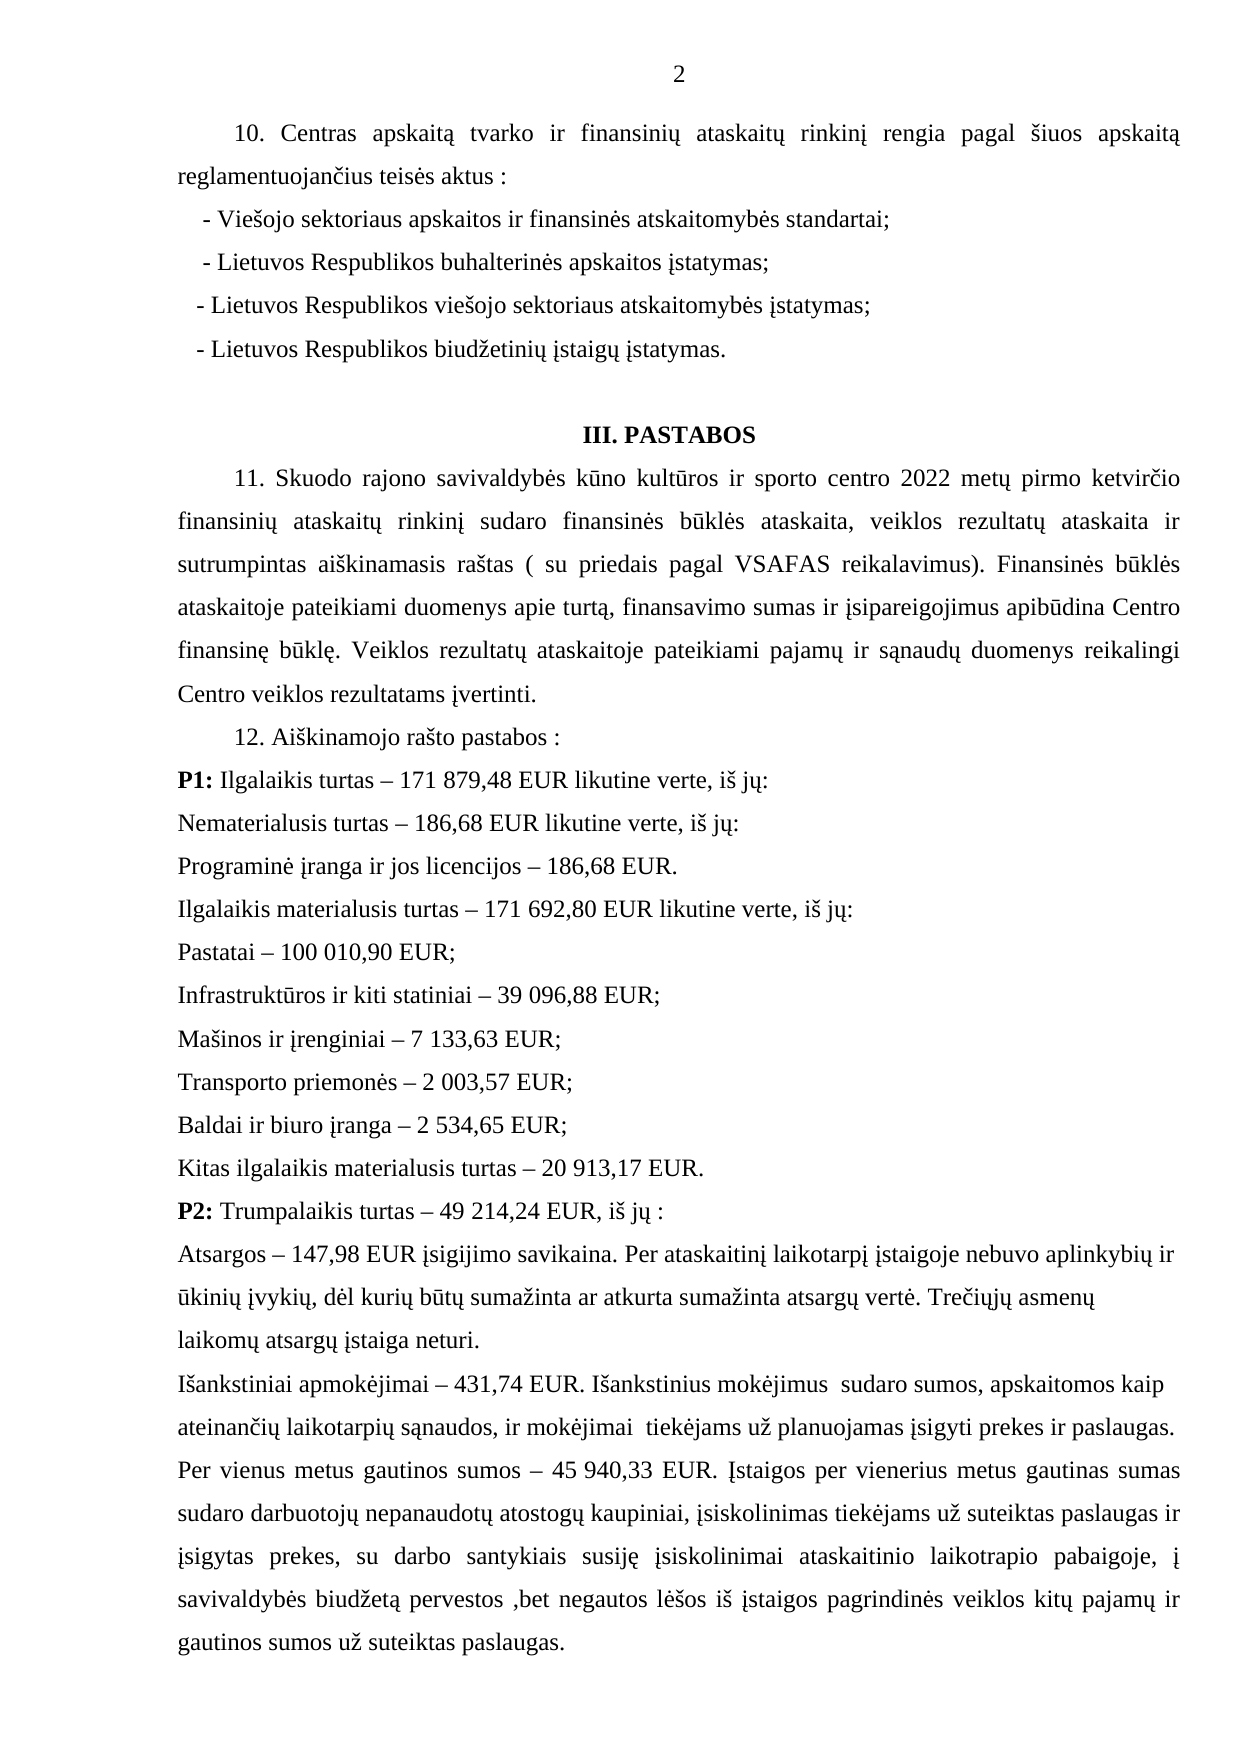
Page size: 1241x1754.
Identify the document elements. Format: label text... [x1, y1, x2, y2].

text Pastatai – 100 010,90 EUR; [177, 937, 1181, 966]
text Išankstiniai apmokėjimai – 431,74 EUR. Išankstinius mokėjimus sudaro sumos, apskaitomos kaip ateinančių laikotarpių sąnaudos, ir mokėjimai tiekėjams už planuojamas įsigyti prekes ir paslaugas. [177, 1369, 1181, 1441]
text Ilgalaikis materialusis turtas – 171 692,80 EUR likutine verte, iš jų: [177, 894, 1181, 923]
text Transporto priemonės – 2 003,57 EUR; [177, 1067, 1181, 1096]
text Infrastruktūros ir kiti statiniai – 39 096,88 EUR; [177, 981, 1181, 1009]
text Kitas ilgalaikis materialusis turtas – 20 913,17 EUR. [177, 1153, 1181, 1182]
text Nematerialusis turtas – 186,68 EUR likutine verte, iš jų: [177, 808, 1181, 837]
text 11. Skuodo rajono savivaldybės kūno kultūros ir sporto centro 2022 metų pirmo ketvirčio finansinių ataskaitų rinkinį sudaro finansinės būklės ataskaita, veiklos rezultatų ataskaita ir sutrumpintas aiškinamasis raštas ( su priedais pagal VSAFAS reikalavimus). Finansinės būklės ataskaitoje pateikiami duomenys apie turtą, finansavimo sumas ir įsipareigojimus apibūdina Centro finansinę būklę. Veiklos rezultatų ataskaitoje pateikiami pajamų ir sąnaudų duomenys reikalingi Centro veiklos rezultatams įvertinti. [177, 463, 1181, 707]
text P2: Trumpalaikis turtas – 49 214,24 EUR, iš jų : [177, 1196, 1181, 1225]
text Atsargos – 147,98 EUR įsigijimo savikaina. Per ataskaitinį laikotarpį įstaigoje nebuvo aplinkybių ir ūkinių įvykių, dėl kurių būtų sumažinta ar atkurta sumažinta atsargų vertė. Trečiųjų asmenų laikomų atsargų įstaiga neturi. [177, 1239, 1181, 1354]
text Baldai ir biuro įranga – 2 534,65 EUR; [177, 1110, 1181, 1139]
text - Lietuvos Respublikos biudžetinių įstaigų įstatymas. [177, 334, 1181, 362]
text - Lietuvos Respublikos buhalterinės apskaitos įstatymas; [177, 247, 1181, 276]
text Programinė įranga ir jos licencijos – 186,68 EUR. [177, 851, 1181, 880]
text P1: Ilgalaikis turtas – 171 879,48 EUR likutine verte, iš jų: [177, 765, 1181, 794]
text Per vienus metus gautinos sumos – 45 940,33 EUR. Įstaigos per vienerius metus gautinas sumas sudaro darbuotojų nepanaudotų atostogų kaupiniai, įsiskolinimas tiekėjams už suteiktas paslaugas ir įsigytas prekes, su darbo santykiais susiję įsiskolinimai ataskaitinio laikotrapio pabaigoje, į savivaldybės biudžetą pervestos ,bet negautos lėšos iš įstaigos pagrindinės veiklos kitų pajamų ir gautinos sumos už suteiktas paslaugas. [177, 1455, 1181, 1656]
text - Viešojo sektoriaus apskaitos ir finansinės atskaitomybės standartai; [177, 204, 1181, 233]
text - Lietuvos Respublikos viešojo sektoriaus atskaitomybės įstatymas; [177, 291, 1181, 319]
text 12. Aiškinamojo rašto pastabos : [177, 722, 1181, 751]
text 10. Centras apskaitą tvarko ir finansinių ataskaitų rinkinį rengia pagal šiuos apskaitą reglamentuojančius teisės aktus : [177, 118, 1181, 190]
text Mašinos ir įrenginiai – 7 133,63 EUR; [177, 1024, 1181, 1052]
text III. PASTABOS [177, 420, 1181, 449]
